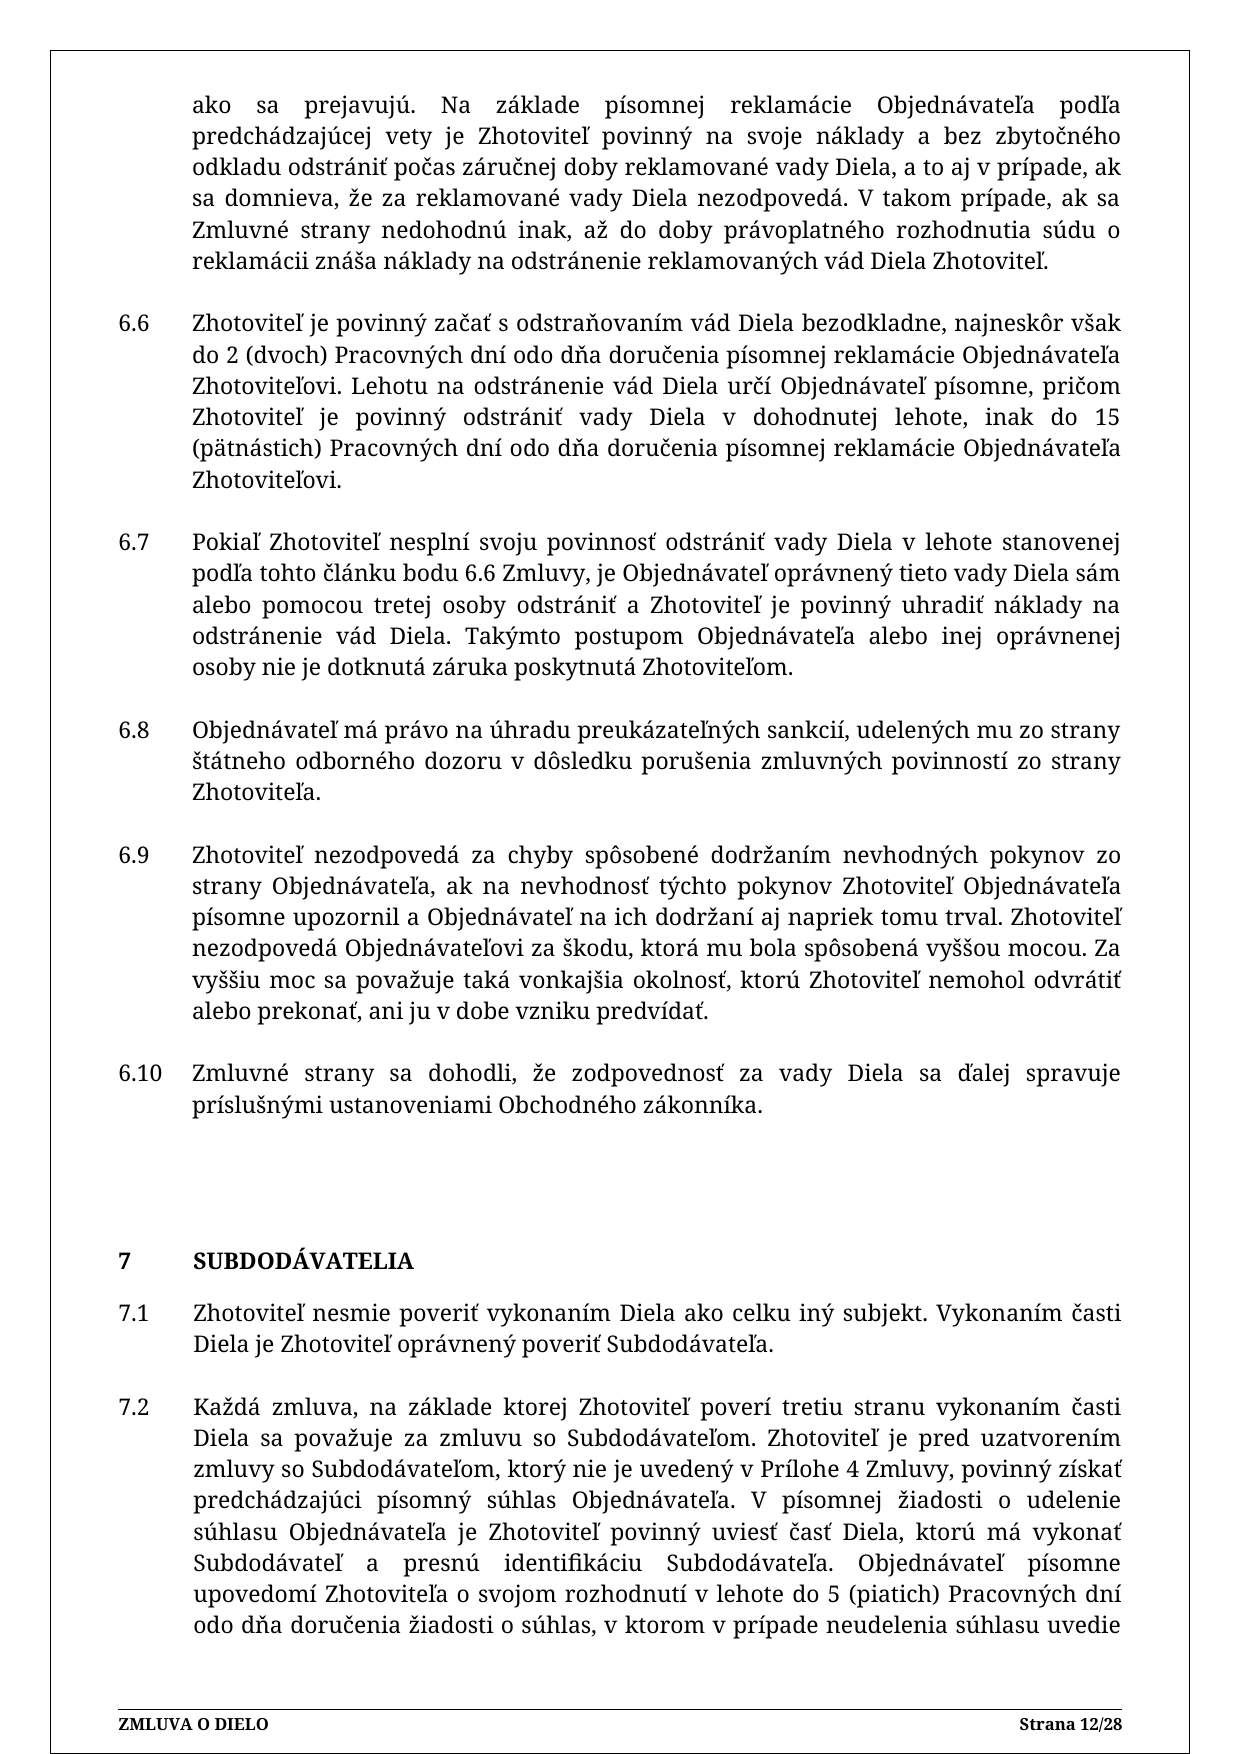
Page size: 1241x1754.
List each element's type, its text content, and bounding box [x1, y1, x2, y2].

list Pokiaľ Zhotoviteľ nesplní svoju povinnosť odstrániť vady Diela v lehote stanovenej podľa tohto článku bodu 6.6 Zmluvy, je Objednávateľ oprávnený tieto vady Diela sám alebo pomocou tretej osoby odstrániť a Zhotoviteľ je povinný uhradiť náklady na odstránenie vád Diela. Takýmto postupom Objednávateľa alebo inej oprávnenej osoby nie je dotknutá záruka poskytnutá Zhotoviteľom. [118, 526, 1122, 682]
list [118, 1391, 1122, 1641]
list Zhotoviteľ je povinný začať s odstraňovaním vád Diela bezodkladne, najneskôr však do 2 (dvoch) Pracovných dní odo dňa doručenia písomnej reklamácie Objednávateľa Zhotoviteľovi. Lehotu na odstránenie vád Diela určí Objednávateľ písomne, pričom Zhotoviteľ je povinný odstrániť vady Diela v dohodnutej lehote, inak do 15 (pätnástich) Pracovných dní odo dňa doručenia písomnej reklamácie Objednávateľa Zhotoviteľovi. [118, 307, 1122, 495]
list Zmluvné strany sa dohodli, že zodpovednosť za vady Diela sa ďalej spravuje príslušnými ustanoveniami Obchodného zákonníka. [118, 1057, 1122, 1120]
list SUBDODÁVATELIA [118, 1245, 1122, 1276]
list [118, 89, 1122, 276]
list Objednávateľ má právo na úhradu preukázateľných sankcií, udelených mu zo strany štátneho odborného dozoru v dôsledku porušenia zmluvných povinností zo strany Zhotoviteľa. [118, 714, 1122, 807]
list Zhotoviteľ nesmie poveriť vykonaním Diela ako celku iný subjekt. Vykonaním časti Diela je Zhotoviteľ oprávnený poveriť Subdodávateľa. [118, 1297, 1122, 1359]
list Zhotoviteľ nezodpovedá za chyby spôsobené dodržaním nevhodných pokynov zo strany Objednávateľa, ak na nevhodnosť týchto pokynov Zhotoviteľ Objednávateľa písomne upozornil a Objednávateľ na ich dodržaní aj napriek tomu trval. Zhotoviteľ nezodpovedá Objednávateľovi za škodu, ktorá mu bola spôsobená vyššou mocou. Za vyššiu moc sa považuje taká vonkajšia okolnosť, ktorú Zhotoviteľ nemohol odvrátiť alebo prekonať, ani ju v dobe vzniku predvídať. [118, 839, 1122, 1026]
